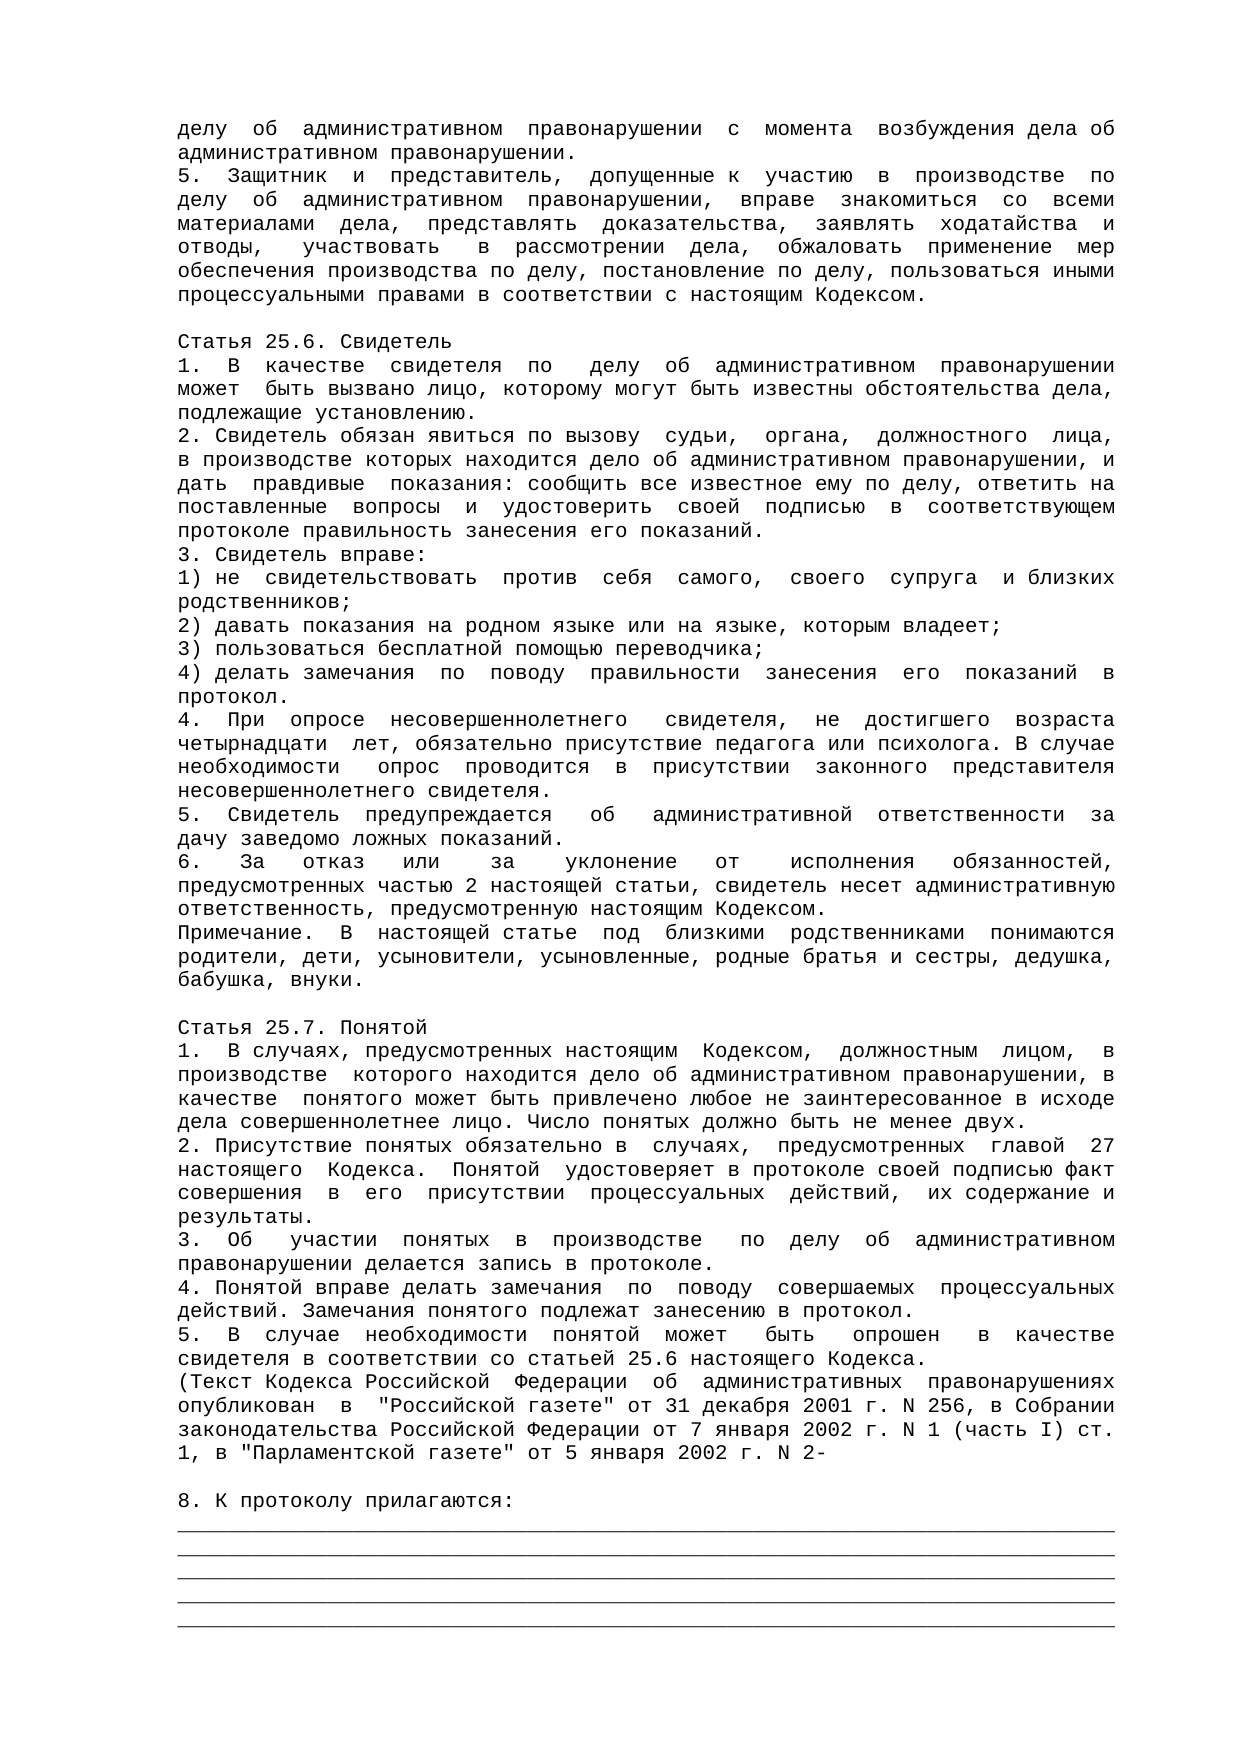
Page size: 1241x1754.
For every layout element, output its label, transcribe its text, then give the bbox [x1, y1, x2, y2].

text родители, дети, усыновители, усыновленные, родные братья и сестры, дедушка, [177, 946, 1152, 969]
text производстве которого находится дело об административном правонарушении, в [177, 1064, 1152, 1088]
text Статья 25.6. Свидетель [177, 331, 1152, 354]
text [177, 1561, 1152, 1584]
text административном правонарушении. [177, 142, 1152, 165]
text может быть вызвано лицо, которому могут быть известны обстоятельства дела, [177, 378, 1152, 402]
text Статья 25.7. Понятой [177, 1017, 1152, 1040]
text процессуальными правами в соответствии с настоящим Кодексом. [177, 284, 1152, 307]
text протокол. [177, 686, 1152, 709]
text 3) пользоваться бесплатной помощью переводчика; [177, 638, 1152, 662]
text четырнадцати лет, обязательно присутствие педагога или психолога. В случае [177, 733, 1152, 757]
text действий. Замечания понятого подлежат занесению в протокол. [177, 1300, 1152, 1324]
text Примечание. В настоящей статье под близкими родственниками понимаются [177, 922, 1152, 946]
text 2. Свидетель обязан явиться по вызову судьи, органа, должностного лица, [177, 426, 1152, 449]
text отводы, участвовать в рассмотрении дела, обжаловать применение мер [177, 236, 1152, 260]
text поставленные вопросы и удостоверить своей подписью в соответствующем [177, 496, 1152, 520]
text 2) давать показания на родном языке или на языке, которым владеет; [177, 615, 1152, 638]
text подлежащие установлению. [177, 402, 1152, 426]
text 1. В качестве свидетеля по делу об административном правонарушении [177, 354, 1152, 378]
text в производстве которых находится дело об административном правонарушении, и [177, 449, 1152, 473]
text дачу заведомо ложных показаний. [177, 827, 1152, 851]
text 4. При опросе несовершеннолетнего свидетеля, не достигшего возраста [177, 709, 1152, 733]
text законодательства Российской Федерации от 7 января 2002 г. N 1 (часть I) ст. [177, 1419, 1152, 1442]
text ответственность, предусмотренную настоящим Кодексом. [177, 898, 1152, 922]
text 2. Присутствие понятых обязательно в случаях, предусмотренных главой 27 [177, 1135, 1152, 1158]
text протоколе правильность занесения его показаний. [177, 520, 1152, 544]
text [177, 1584, 1152, 1608]
text 5. Защитник и представитель, допущенные к участию в производстве по [177, 165, 1152, 189]
text обеспечения производства по делу, постановление по делу, пользоваться иными [177, 260, 1152, 284]
text свидетеля в соответствии со статьей 25.6 настоящего Кодекса. [177, 1348, 1152, 1371]
text делу об административном правонарушении, вправе знакомиться со всеми [177, 189, 1152, 213]
text ___________________________________________________________________________ [177, 1513, 1152, 1537]
text 1. В случаях, предусмотренных настоящим Кодексом, должностным лицом, в [177, 1040, 1152, 1064]
text бабушка, внуки. [177, 969, 1152, 993]
text 1) не свидетельствовать против себя самого, своего супруга и близких [177, 567, 1152, 591]
text предусмотренных частью 2 настоящей статьи, свидетель несет административную [177, 875, 1152, 898]
text 1, в "Парламентской газете" от 5 января 2002 г. N 2- [177, 1442, 1152, 1466]
text ___________________________________________________________________________ [177, 1537, 1152, 1561]
text 4) делать замечания по поводу правильности занесения его показаний в [177, 662, 1152, 686]
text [177, 1608, 1152, 1631]
text 8. К протоколу прилагаются: [177, 1489, 1152, 1513]
text 3. Об участии понятых в производстве по делу об административном [177, 1229, 1152, 1253]
text необходимости опрос проводится в присутствии законного представителя [177, 757, 1152, 780]
text результаты. [177, 1206, 1152, 1229]
text родственников; [177, 591, 1152, 615]
text несовершеннолетнего свидетеля. [177, 780, 1152, 804]
text (Текст Кодекса Российской Федерации об административных правонарушениях [177, 1371, 1152, 1395]
text правонарушении делается запись в протоколе. [177, 1253, 1152, 1277]
text 6. За отказ или за уклонение от исполнения обязанностей, [177, 851, 1152, 875]
text материалами дела, представлять доказательства, заявлять ходатайства и [177, 213, 1152, 236]
text дать правдивые показания: сообщить все известное ему по делу, ответить на [177, 473, 1152, 496]
text совершения в его присутствии процессуальных действий, их содержание и [177, 1182, 1152, 1206]
text 5. Свидетель предупреждается об административной ответственности за [177, 804, 1152, 827]
text качестве понятого может быть привлечено любое не заинтересованное в исходе [177, 1088, 1152, 1111]
text дела совершеннолетнее лицо. Число понятых должно быть не менее двух. [177, 1111, 1152, 1135]
text 4. Понятой вправе делать замечания по поводу совершаемых процессуальных [177, 1277, 1152, 1300]
text 5. В случае необходимости понятой может быть опрошен в качестве [177, 1324, 1152, 1348]
text настоящего Кодекса. Понятой удостоверяет в протоколе своей подписью факт [177, 1158, 1152, 1182]
text 3. Свидетель вправе: [177, 544, 1152, 567]
text делу об административном правонарушении с момента возбуждения дела об [177, 118, 1152, 142]
text опубликован в "Российской газете" от 31 декабря 2001 г. N 256, в Собрании [177, 1395, 1152, 1419]
